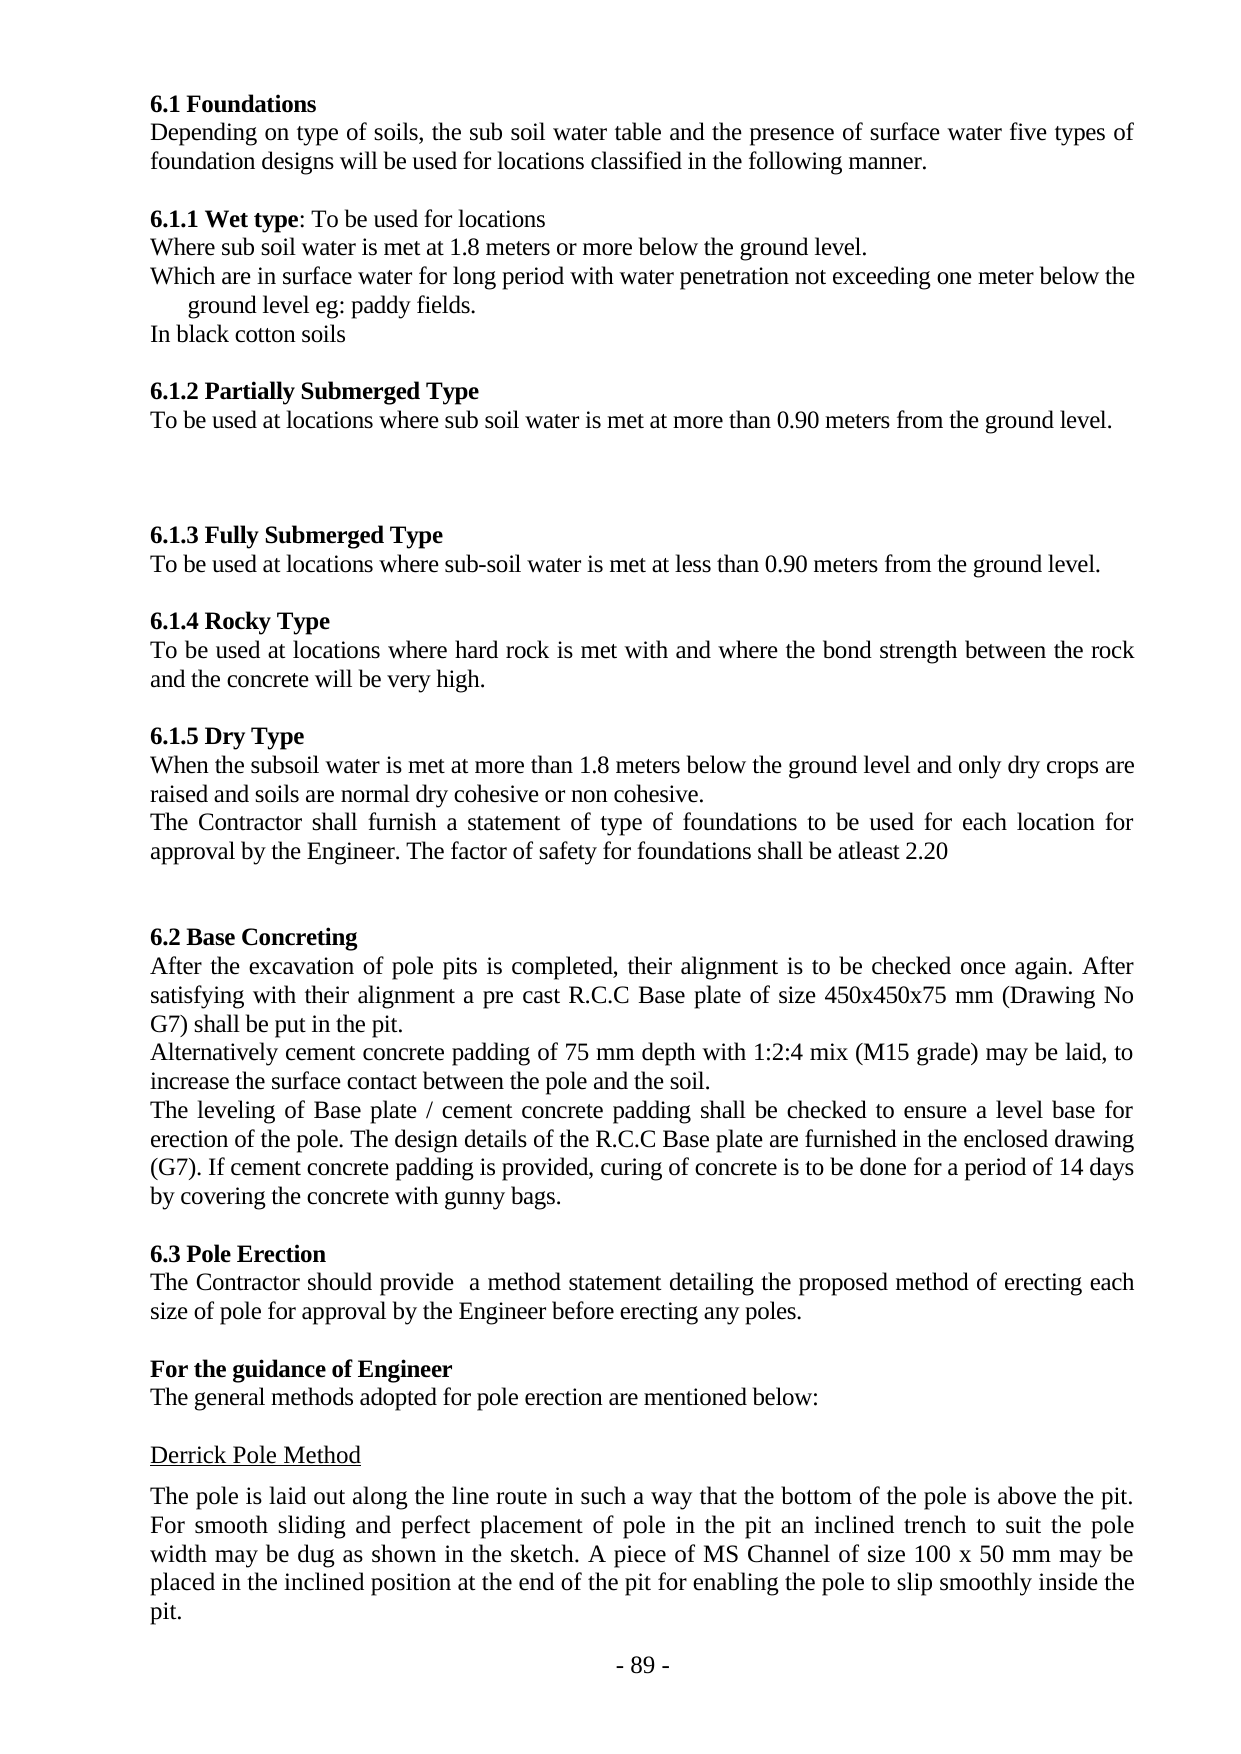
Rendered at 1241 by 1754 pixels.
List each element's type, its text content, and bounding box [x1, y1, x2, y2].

text 6.1.4 Rocky Type [150, 606, 1135, 635]
text 6.2 Base Concreting [150, 922, 1135, 951]
text Which are in surface water for long period with water penetration not exceeding one meter below the ground level eg: paddy fields. [150, 261, 1135, 319]
text To be used at locations where hard rock is met with and where the bond strength between the rock and the concrete will be very high. [150, 635, 1135, 692]
text To be used at locations where sub-soil water is met at less than 0.90 meters from the ground level. [150, 549, 1135, 577]
text To be used at locations where sub soil water is met at more than 0.90 meters from the ground level. [150, 405, 1135, 434]
subtitle Derrick Pole Method [150, 1440, 1135, 1469]
text Alternatively cement concrete padding of 75 mm depth with 1:2:4 mix (M15 grade) may be laid, to increase the surface contact between the pole and the soil. [150, 1037, 1135, 1095]
text 6.1.3 Fully Submerged Type [150, 520, 1135, 549]
text When the subsoil water is met at more than 1.8 meters below the ground level and only dry crops are raised and soils are normal dry cohesive or non cohesive. [150, 750, 1135, 807]
text 6.3 Pole Erection [150, 1239, 1135, 1267]
text The general methods adopted for pole erection are mentioned below: [150, 1382, 1135, 1411]
text The leveling of Base plate / cement concrete padding shall be checked to ensure a level base for erection of the pole. The design details of the R.C.C Base plate are furnished in the enclosed drawing (G7). If cement concrete padding is provided, curing of concrete is to be done for a period of 14 days by covering the concrete with gunny bags. [150, 1095, 1135, 1210]
text 6.1.1 Wet type: To be used for locations [150, 204, 1135, 232]
text 6.1 Foundations [150, 89, 1135, 117]
text Depending on type of soils, the sub soil water table and the presence of surface water five types of foundation designs will be used for locations classified in the following manner. [150, 117, 1135, 175]
text In black cotton soils [150, 319, 1135, 347]
text After the excavation of pole pits is completed, their alignment is to be checked once again. After satisfying with their alignment a pre cast R.C.C Base plate of size 450x450x75 mm (Drawing No G7) shall be put in the pit. [150, 951, 1135, 1037]
text 6.1.2 Partially Submerged Type [150, 376, 1135, 405]
text The Contractor should provide a method statement detailing the proposed method of erecting each size of pole for approval by the Engineer before erecting any poles. [150, 1267, 1135, 1325]
text For the guidance of Engineer [150, 1354, 1135, 1382]
text 6.1.5 Dry Type [150, 721, 1135, 750]
text The pole is laid out along the line route in such a way that the bottom of the pole is above the pit. For smooth sliding and perfect placement of pole in the pit an inclined trench to suit the pole width may be dug as shown in the sketch. A piece of MS Channel of size 100 x 50 mm may be placed in the inclined position at the end of the pit for enabling the pole to slip smoothly inside the pit. [150, 1481, 1135, 1625]
text Where sub soil water is met at 1.8 meters or more below the ground level. [150, 232, 1135, 261]
text The Contractor shall furnish a statement of type of foundations to be used for each location for approval by the Engineer. The factor of safety for foundations shall be atleast 2.20 [150, 807, 1135, 865]
